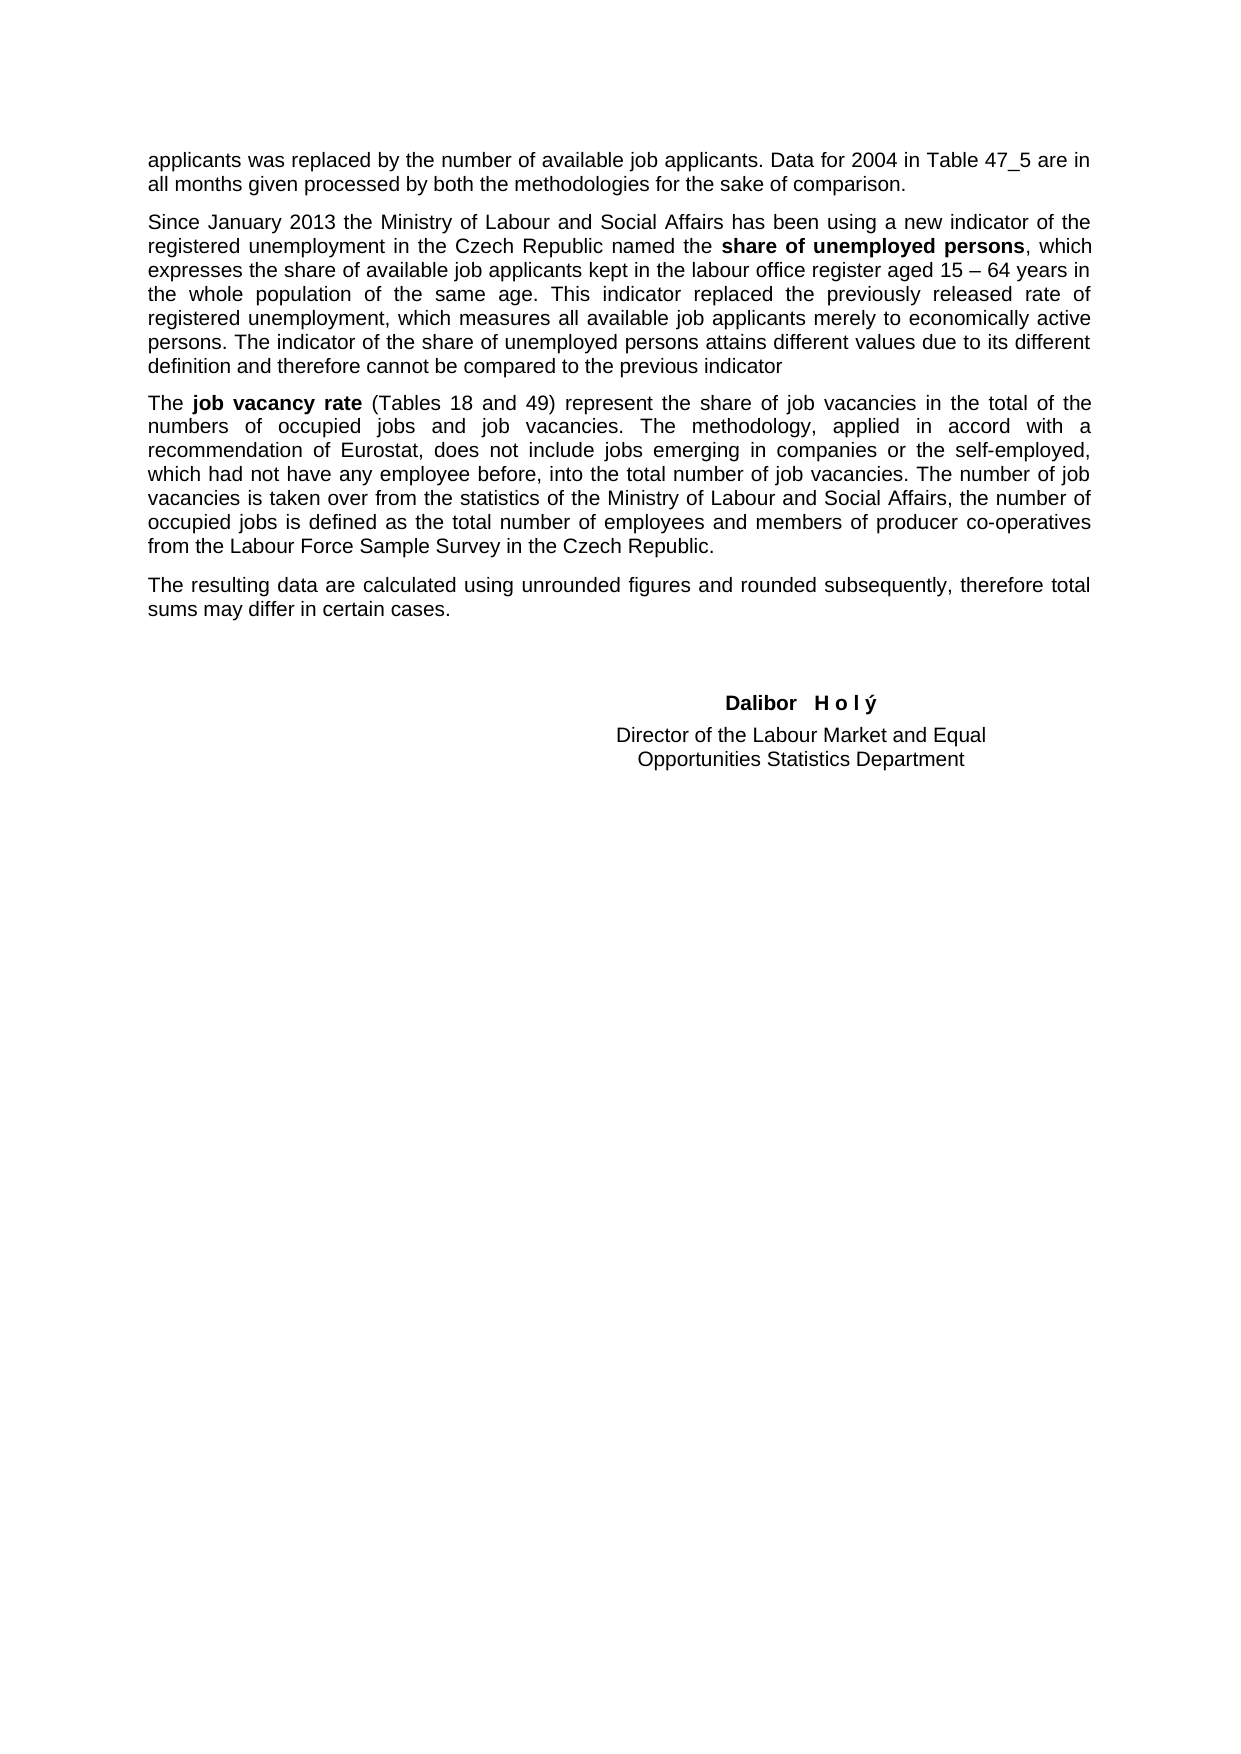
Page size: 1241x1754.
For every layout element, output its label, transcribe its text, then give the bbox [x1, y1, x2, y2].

text The job vacancy rate (Tables 18 and 49) represent the share of job vacancies in the total of the numbers of occupied jobs and job vacancies. The methodology, applied in accord with a recommendation of Eurostat, does not include jobs emerging in companies or the self-employed, which had not have any employee before, into the total number of job vacancies. The number of job vacancies is taken over from the statistics of the Ministry of Labour and Social Affairs, the number of occupied jobs is defined as the total number of employees and members of producer co-operatives from the Labour Force Sample Survey in the Czech Republic. [148, 390, 1092, 558]
text Director of the Labour Market and Equal Opportunities Statistics Department [598, 723, 1004, 771]
text The resulting data are calculated using unrounded figures and rounded subsequently, therefore total sums may differ in certain cases. [148, 573, 1092, 621]
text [148, 148, 1092, 196]
text Since January 2013 the Ministry of Labour and Social Affairs has been using a new indicator of the registered unemployment in the Czech Republic named the share of unemployed persons, which expresses the share of available job applicants kept in the labour office register aged 15 – 64 years in the whole population of the same age. This indicator replaced the previously released rate of registered unemployment, which measures all available job applicants merely to economically active persons. The indicator of the share of unemployed persons attains different values due to its different definition and therefore cannot be compared to the previous indicator [148, 210, 1092, 378]
text Dalibor H o l ý [598, 690, 1004, 714]
